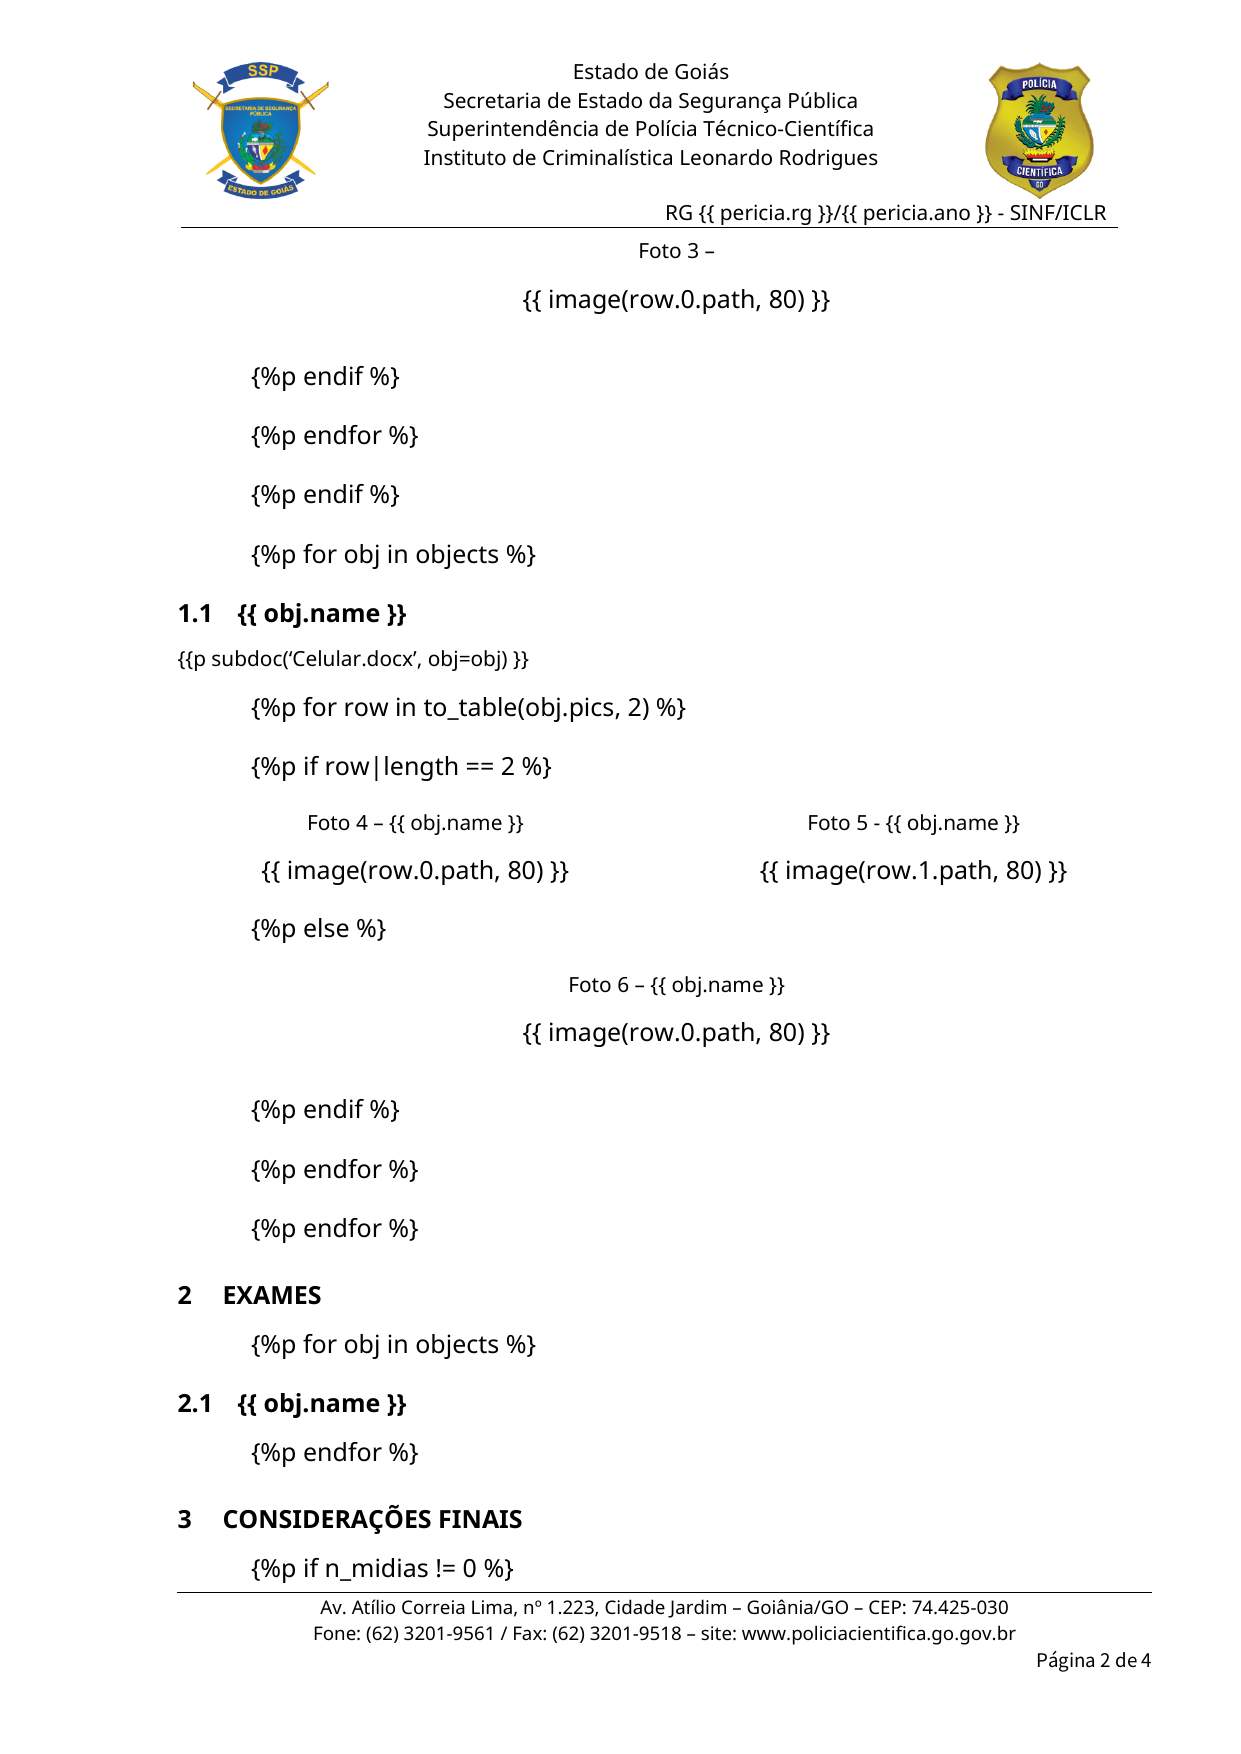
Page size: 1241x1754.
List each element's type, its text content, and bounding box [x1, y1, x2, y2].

picture [985, 62, 1094, 199]
text {{p subdoc(‘Celular.docx’, obj=obj) }} [177, 644, 1152, 673]
table_header Foto 3 – {{ image(row.0.path, 80) }} [166, 236, 1187, 359]
text {%p endfor %} [177, 418, 1152, 452]
text {%p endif %} [177, 359, 1152, 393]
text {%p for row in to_table(obj.pics, 2) %} [177, 689, 1152, 723]
text {%p endfor %} [177, 1435, 1152, 1469]
subtitle {{ obj.name }} [177, 595, 1152, 629]
table_header Foto 2 - {{ obj.name }} {{ image(row.1.path, 80) }} [664, 808, 1163, 911]
text {%p endif %} [177, 477, 1152, 511]
picture [192, 62, 329, 199]
subtitle {{ obj.name }} [177, 1386, 1152, 1420]
text {%p if row|length == 2 %} [177, 748, 1152, 782]
text {%p endfor %} [177, 1211, 1152, 1244]
table_header Foto 3 – {{ obj.name }} {{ image(row.0.path, 80) }} [166, 970, 1187, 1092]
table_header Foto 1 – {{ obj.name }} {{ image(row.0.path, 80) }} [166, 808, 664, 911]
subtitle CONSIDERAÇÕES FINAIS [177, 1502, 1152, 1536]
text {%p for obj in objects %} [177, 536, 1152, 570]
text {%p endif %} [177, 1092, 1152, 1126]
text {%p else %} [177, 911, 1152, 944]
text {%p endfor %} [177, 1151, 1152, 1185]
text {%p for obj in objects %} [177, 1327, 1152, 1361]
text {%p if n_midias != 0 %} [177, 1551, 1152, 1585]
subtitle EXAMES [177, 1278, 1152, 1312]
